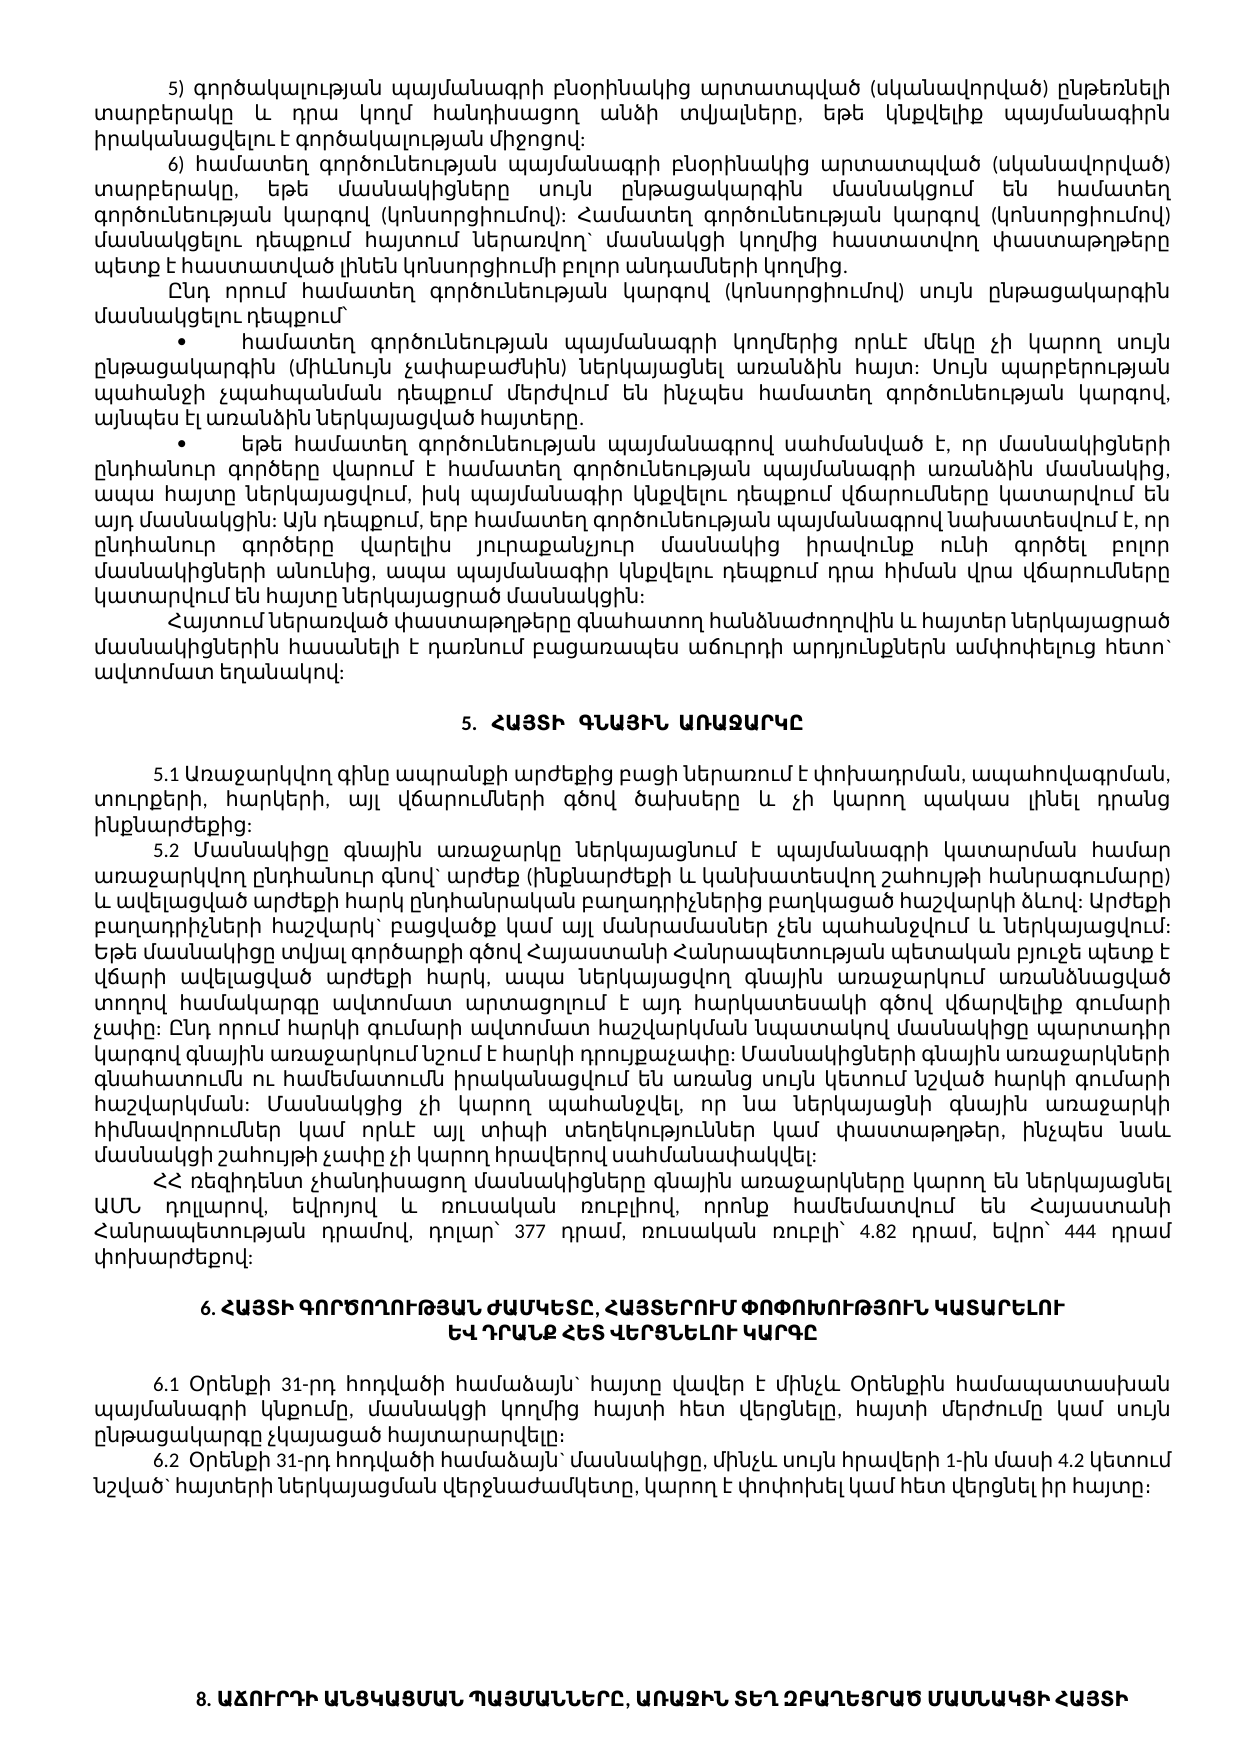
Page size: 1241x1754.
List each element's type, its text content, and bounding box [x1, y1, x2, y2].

text 6. ՀԱՅՏԻ ԳՈՐԾՈՂՈՒԹՅԱՆ ԺԱՄԿԵՏԸ, ՀԱՅՏԵՐՈՒՄ ՓՈՓՈԽՈՒԹՅՈՒՆ ԿԱՏԱՐԵԼՈՒ [94, 1295, 1171, 1320]
text 5.2 Մասնակիցը գնային առաջարկը ներկայացնում է պայմանագրի կատարման համար առաջարկվող ընդհանուր գնով` արժեք (ինքնարժեքի և կանխատեսվող շահույթի հանրագումարը) և ավելացված արժեքի հարկ ընդհանրական բաղադրիչներից բաղկացած հաշվարկի ձևով: Արժեքի բաղադրիչների հաշվարկ` բացվածք կամ այլ մանրամասներ չեն պահանջվում և ներկայացվում: Եթե մասնակիցը տվյալ գործարքի գծով Հայաստանի Հանրապետության պետական բյուջե պետք է վճարի ավելացված արժեքի հարկ, ապա ներկայացվող գնային առաջարկում առանձնացված տողով համակարգը ավտոմատ արտացոլում է այդ հարկատեսակի գծով վճարվելիք գումարի չափը: Ընդ որում հարկի գումարի ավտոմատ հաշվարկման նպատակով մասնակիցը պարտադիր կարգով գնային առաջարկում նշում է հարկի դրույքաչափը: Մասնակիցների գնային առաջարկների գնահատումն ու համեմատումն իրականացվում են առանց սույն կետում նշված հարկի գումարի հաշվարկման: Մասնակցից չի կարող պահանջվել, որ նա ներկայացնի գնային առաջարկի հիմնավորումներ կամ որևէ այլ տիպի տեղեկություններ կամ փաստաթղթեր, ինչպես նաև մասնակցի շահույթի չափը չի կարող հրավերով սահմանափակվել: [94, 837, 1171, 1168]
text 5. ՀԱՅՏԻ ԳՆԱՅԻՆ ԱՌԱՋԱՐԿԸ [94, 710, 1171, 736]
text 8. ԱՃՈՒՐԴԻ ԱՆՑԿԱՑՄԱՆ ՊԱՅՄԱՆՆԵՐԸ, ԱՌԱՋԻՆ ՏԵՂ ԶԲԱՂԵՑՐԱԾ ՄԱՍՆԱԿՑԻ ՀԱՅՏԻ [94, 1686, 1171, 1712]
text 5.1 Առաջարկվող գինը ապրանքի արժեքից բացի ներառում է փոխադրման, ապահովագրման, տուրքերի, հարկերի, այլ վճարումների գծով ծախսերը և չի կարող պակաս լինել դրանց ինքնարժեքից: [94, 761, 1171, 837]
text ՀՀ ռեզիդենտ չհանդիսացող մասնակիցները գնային առաջարկները կարող են ներկայացնել ԱՄՆ դոլլարով, եվրոյով և ռուսական ռուբլիով, որոնք համեմատվում են Հայաստանի Հանրապետության դրամով, դոլար՝ 377 դրամ, ռուսական ռուբլի՝ 4.82 դրամ, եվրո՝ 444 դրամ փոխարժեքով: [94, 1168, 1171, 1269]
list եթե համատեղ գործունեության պայմանագրով սահմանված է, որ մասնակիցների ընդհանուր գործերը վարում է համատեղ գործունեության պայմանագրի առանձին մասնակից, ապա հայտը ներկայացվում, իսկ պայմանագիր կնքվելու դեպքում վճարումները կատարվում են այդ մասնակցին: Այն դեպքում, երբ համատեղ գործունեության պայմանագրով նախատեսվում է, որ ընդհանուր գործերը վարելիս յուրաքանչյուր մասնակից իրավունք ունի գործել բոլոր մասնակիցների անունից, ապա պայմանագիր կնքվելու դեպքում դրա հիման վրա վճարումները կատարվում են հայտը ներկայացրած մասնակցին: [94, 431, 1171, 609]
text 6.1 Օրենքի 31-րդ հոդվածի համաձայն` հայտը վավեր է մինչև Օրենքին համապատասխան պայմանագրի կնքումը, մասնակցի կողմից հայտի հետ վերցնելը, հայտի մերժումը կամ սույն ընթացակարգը չկայացած հայտարարվելը։ [94, 1371, 1171, 1447]
list համատեղ գործունեության պայմանագրի կողմերից որևէ մեկը չի կարող սույն ընթացակարգին (միևնույն չափաբաժնին) ներկայացնել առանձին հայտ: Սույն պարբերության պահանջի չպահպանման դեպքում մերժվում են ինչպես համատեղ գործունեության կարգով, այնպես էլ առանձին ներկայացված հայտերը. [94, 329, 1171, 431]
text ԵՎ ԴՐԱՆՔ ՀԵՏ ՎԵՐՑՆԵԼՈՒ ԿԱՐԳԸ [94, 1320, 1171, 1346]
text 6.2 Օրենքի 31-րդ հոդվածի համաձայն` մասնակիցը, մինչև սույն հրավերի 1-ին մասի 4.2 կետում նշված` հայտերի ներկայացման վերջնաժամկետը, կարող է փոփոխել կամ հետ վերցնել իր հայտը։ [94, 1447, 1171, 1498]
text 6) համատեղ գործունեության պայմանագրի բնօրինակից արտատպված (սկանավորված) տարբերակը, եթե մասնակիցները սույն ընթացակարգին մասնակցում են համատեղ գործունեության կարգով (կոնսորցիումով): Համատեղ գործունեության կարգով (կոնսորցիումով) մասնակցելու դեպքում հայտում ներառվող` մասնակցի կողմից հաստատվող փաստաթղթերը պետք է հաստատված լինեն կոնսորցիումի բոլոր անդամների կողմից. [94, 151, 1171, 278]
text 5) գործակալության պայմանագրի բնօրինակից արտատպված (սկանավորված) ընթեռնելի տարբերակը և դրա կողմ հանդիսացող անձի տվյալները, եթե կնքվելիք պայմանագիրն իրականացվելու է գործակալության միջոցով: [94, 75, 1171, 151]
text Հայտում ներառված փաստաթղթերը գնահատող հանձնաժողովին և հայտեր ներկայացրած մասնակիցներին հասանելի է դառնում բացառապես աճուրդի արդյունքներն ամփոփելուց հետո` ավտոմատ եղանակով: [94, 609, 1171, 685]
text Ընդ որում համատեղ գործունեության կարգով (կոնսորցիումով) սույն ընթացակարգին մասնակցելու դեպքում՝ [94, 278, 1171, 329]
